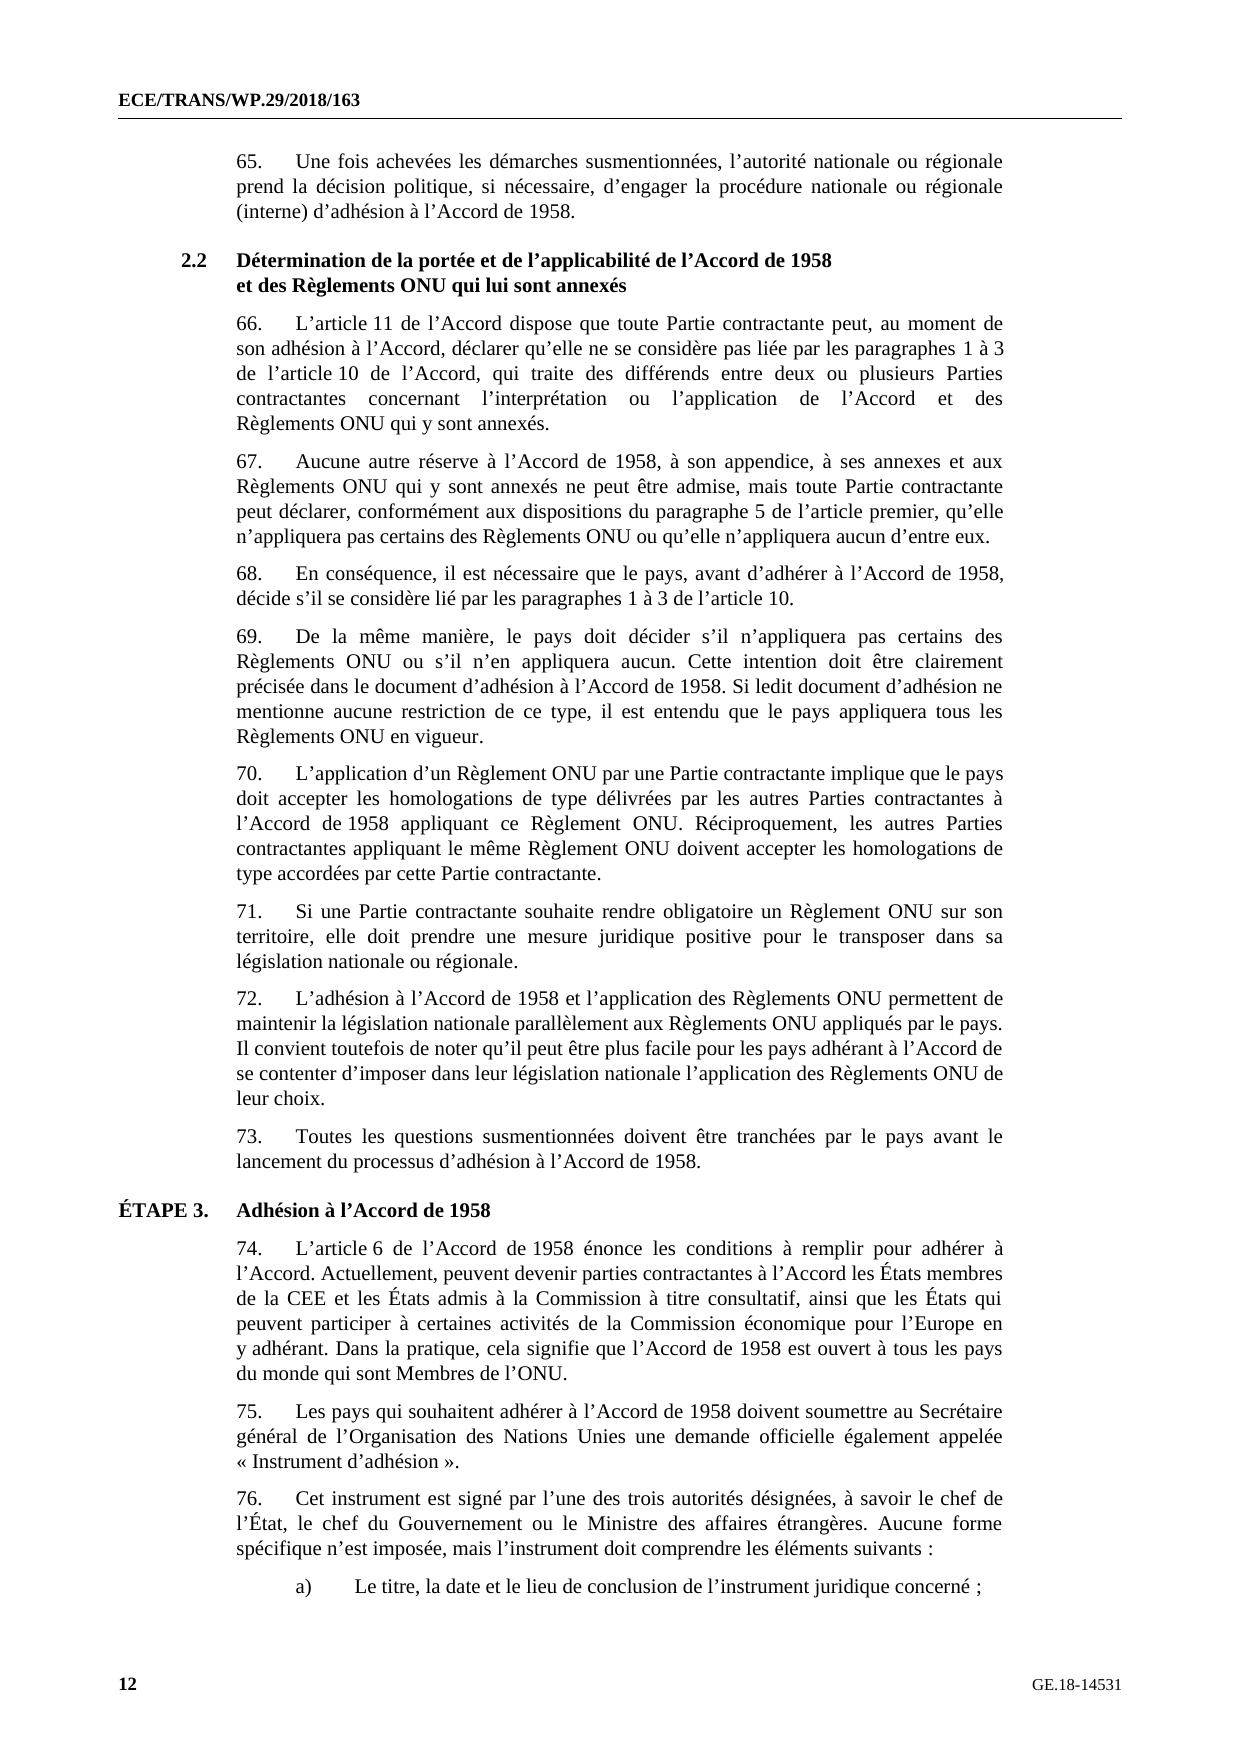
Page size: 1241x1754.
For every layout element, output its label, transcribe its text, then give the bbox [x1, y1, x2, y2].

text 70. L’application d’un Règlement ONU par une Partie contractante implique que le pays doit accepter les homologations de type délivrées par les autres Parties contractantes à l’Accord de 1958 appliquant ce Règlement ONU. Réciproquement, les autres Parties contractantes appliquant le même Règlement ONU doivent accepter les homologations de type accordées par cette Partie contractante. [236, 760, 1004, 885]
text 74. L’article 6 de l’Accord de 1958 énonce les conditions à remplir pour adhérer à l’Accord. Actuellement, peuvent devenir parties contractantes à l’Accord les États membres de la CEE et les États admis à la Commission à titre consultatif, ainsi que les États qui peuvent participer à certaines activités de la Commission économique pour l’Europe en y adhérant. Dans la pratique, cela signifie que l’Accord de 1958 est ouvert à tous les pays du monde qui sont Membres de l’ONU. [236, 1235, 1004, 1385]
text 68. En conséquence, il est nécessaire que le pays, avant d’adhérer à l’Accord de 1958, décide s’il se considère lié par les paragraphes 1 à 3 de l’article 10. [236, 560, 1004, 610]
text 2.2 Détermination de la portée et de l’applicabilité de l’Accord de 1958 et des Règlements ONU qui lui sont annexés [118, 248, 1004, 298]
text 66. L’article 11 de l’Accord dispose que toute Partie contractante peut, au moment de son adhésion à l’Accord, déclarer qu’elle ne se considère pas liée par les paragraphes 1 à 3 de l’article 10 de l’Accord, qui traite des différends entre deux ou plusieurs Parties contractantes concernant l’interprétation ou l’application de l’Accord et des Règlements ONU qui y sont annexés. [236, 310, 1004, 435]
text 73. Toutes les questions susmentionnées doivent être tranchées par le pays avant le lancement du processus d’adhésion à l’Accord de 1958. [236, 1123, 1004, 1173]
text a) Le titre, la date et le lieu de conclusion de l’instrument juridique concerné ; [236, 1573, 1004, 1598]
text 65. Une fois achevées les démarches susmentionnées, l’autorité nationale ou régionale prend la décision politique, si nécessaire, d’engager la procédure nationale ou régionale (interne) d’adhésion à l’Accord de 1958. [236, 148, 1004, 223]
text 67. Aucune autre réserve à l’Accord de 1958, à son appendice, à ses annexes et aux Règlements ONU qui y sont annexés ne peut être admise, mais toute Partie contractante peut déclarer, conformément aux dispositions du paragraphe 5 de l’article premier, qu’elle n’appliquera pas certains des Règlements ONU ou qu’elle n’appliquera aucun d’entre eux. [236, 448, 1004, 548]
text 71. Si une Partie contractante souhaite rendre obligatoire un Règlement ONU sur son territoire, elle doit prendre une mesure juridique positive pour le transposer dans sa législation nationale ou régionale. [236, 898, 1004, 973]
text 75. Les pays qui souhaitent adhérer à l’Accord de 1958 doivent soumettre au Secrétaire général de l’Organisation des Nations Unies une demande officielle également appelée « Instrument d’adhésion ». [236, 1398, 1004, 1473]
text ÉTAPE 3. Adhésion à l’Accord de 1958 [118, 1198, 1004, 1223]
text 69. De la même manière, le pays doit décider s’il n’appliquera pas certains des Règlements ONU ou s’il n’en appliquera aucun. Cette intention doit être clairement précisée dans le document d’adhésion à l’Accord de 1958. Si ledit document d’adhésion ne mentionne aucune restriction de ce type, il est entendu que le pays appliquera tous les Règlements ONU en vigueur. [236, 623, 1004, 748]
text 76. Cet instrument est signé par l’une des trois autorités désignées, à savoir le chef de l’État, le chef du Gouvernement ou le Ministre des affaires étrangères. Aucune forme spécifique n’est imposée, mais l’instrument doit comprendre les éléments suivants : [236, 1485, 1004, 1560]
text 72. L’adhésion à l’Accord de 1958 et l’application des Règlements ONU permettent de maintenir la législation nationale parallèlement aux Règlements ONU appliqués par le pays. Il convient toutefois de noter qu’il peut être plus facile pour les pays adhérant à l’Accord de se contenter d’imposer dans leur législation nationale l’application des Règlements ONU de leur choix. [236, 985, 1004, 1110]
